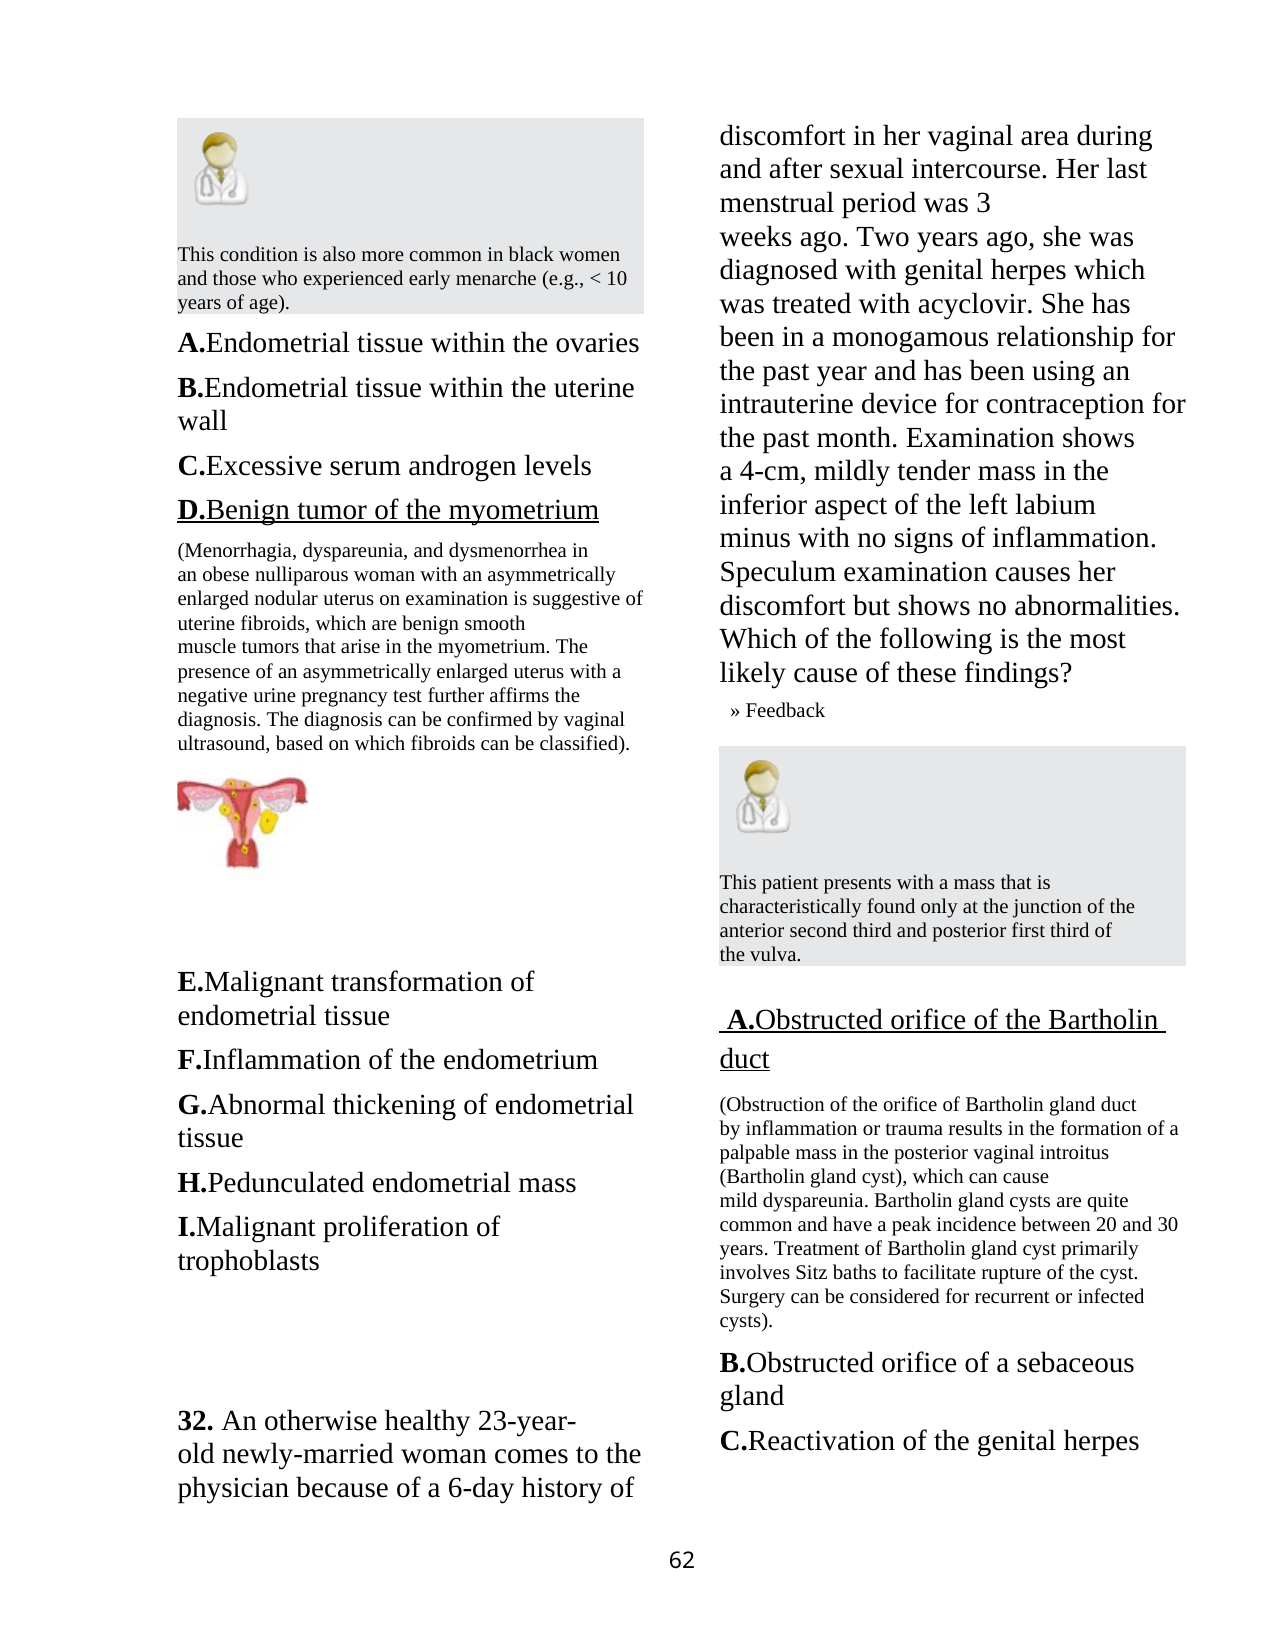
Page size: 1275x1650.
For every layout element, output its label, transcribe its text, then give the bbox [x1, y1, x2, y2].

text I.Malignant proliferation of trophoblasts [177, 1209, 644, 1276]
text B.Obstructed orifice of a sebaceous gland [719, 1345, 1186, 1412]
text H.Pedunculated endometrial mass [177, 1165, 644, 1198]
text This condition is also more common in black women and those who experienced early menarche (e.g., < 10 years of age). [177, 242, 644, 314]
text F.Inflammation of the endometrium [177, 1042, 644, 1076]
text (Menorrhagia, dyspareunia, and dysmenorrhea in an obese nulliparous woman with an asymmetrically enlarged nodular uterus on examination is suggestive of uterine fibroids, which are benign smooth muscle tumors that arise in the myometrium. The presence of an asymmetrically enlarged uterus with a negative urine pregnancy test further affirms the diagnosis. The diagnosis can be confirmed by vaginal ultrasound, based on which fibroids can be classified). [177, 538, 644, 886]
text B.Endometrial tissue within the uterine wall [177, 370, 644, 437]
text A.Endometrial tissue within the ovaries [177, 325, 644, 359]
text G.Abnormal thickening of endometrial tissue [177, 1087, 644, 1154]
text This patient presents with a mass that is characteristically found only at the junction of the anterior second third and posterior first third of the vulva. [719, 870, 1186, 966]
text 32. An otherwise healthy 23-year-old newly-married woman comes to the physician because of a 6-day history of discomfort in her vaginal area during and after sexual intercourse. Her last menstrual period was 3 weeks ago. Two years ago, she was diagnosed with genital herpes which was treated with acyclovir. She has been in a monogamous relationship for the past year and has been using an intrauterine device for contraception for the past month. Examination shows a 4-cm, mildly tender mass in the inferior aspect of the left labium minus with no signs of inflammation. Speculum examination causes her discomfort but shows no abnormalities. Which of the following is the most likely cause of these findings? [719, 118, 1186, 688]
picture [719, 746, 807, 845]
text C.Excessive serum androgen levels [177, 448, 644, 481]
text 32. An otherwise healthy 23-year-old newly-married woman comes to the physician because of a 6-day history of discomfort in her vaginal area during and after sexual intercourse. Her last menstrual period was 3 weeks ago. Two years ago, she was diagnosed with genital herpes which was treated with acyclovir. She has been in a monogamous relationship for the past year and has been using an intrauterine device for contraception for the past month. Examination shows a 4-cm, mildly tender mass in the inferior aspect of the left labium minus with no signs of inflammation. Speculum examination causes her discomfort but shows no abnormalities. Which of the following is the most likely cause of these findings? [177, 1403, 644, 1503]
text » Feedback [719, 698, 1186, 722]
text A.Obstructed orifice of the Bartholin duct [719, 1002, 1186, 1074]
picture [177, 118, 265, 217]
text (Obstruction of the orifice of Bartholin gland duct by inflammation or trauma results in the formation of a palpable mass in the posterior vaginal introitus (Bartholin gland cyst), which can cause mild dyspareunia. Bartholin gland cysts are quite common and have a peak incidence between 20 and 30 years. Treatment of Bartholin gland cyst primarily involves Sitz baths to facilitate rupture of the cyst. Surgery can be considered for recurrent or infected cysts). [719, 1092, 1186, 1332]
text C.Reactivation of the genital herpes [719, 1423, 1186, 1457]
text E.Malignant transformation of endometrial tissue [177, 964, 644, 1031]
picture [177, 754, 309, 886]
text D.Benign tumor of the myometrium [177, 492, 644, 526]
